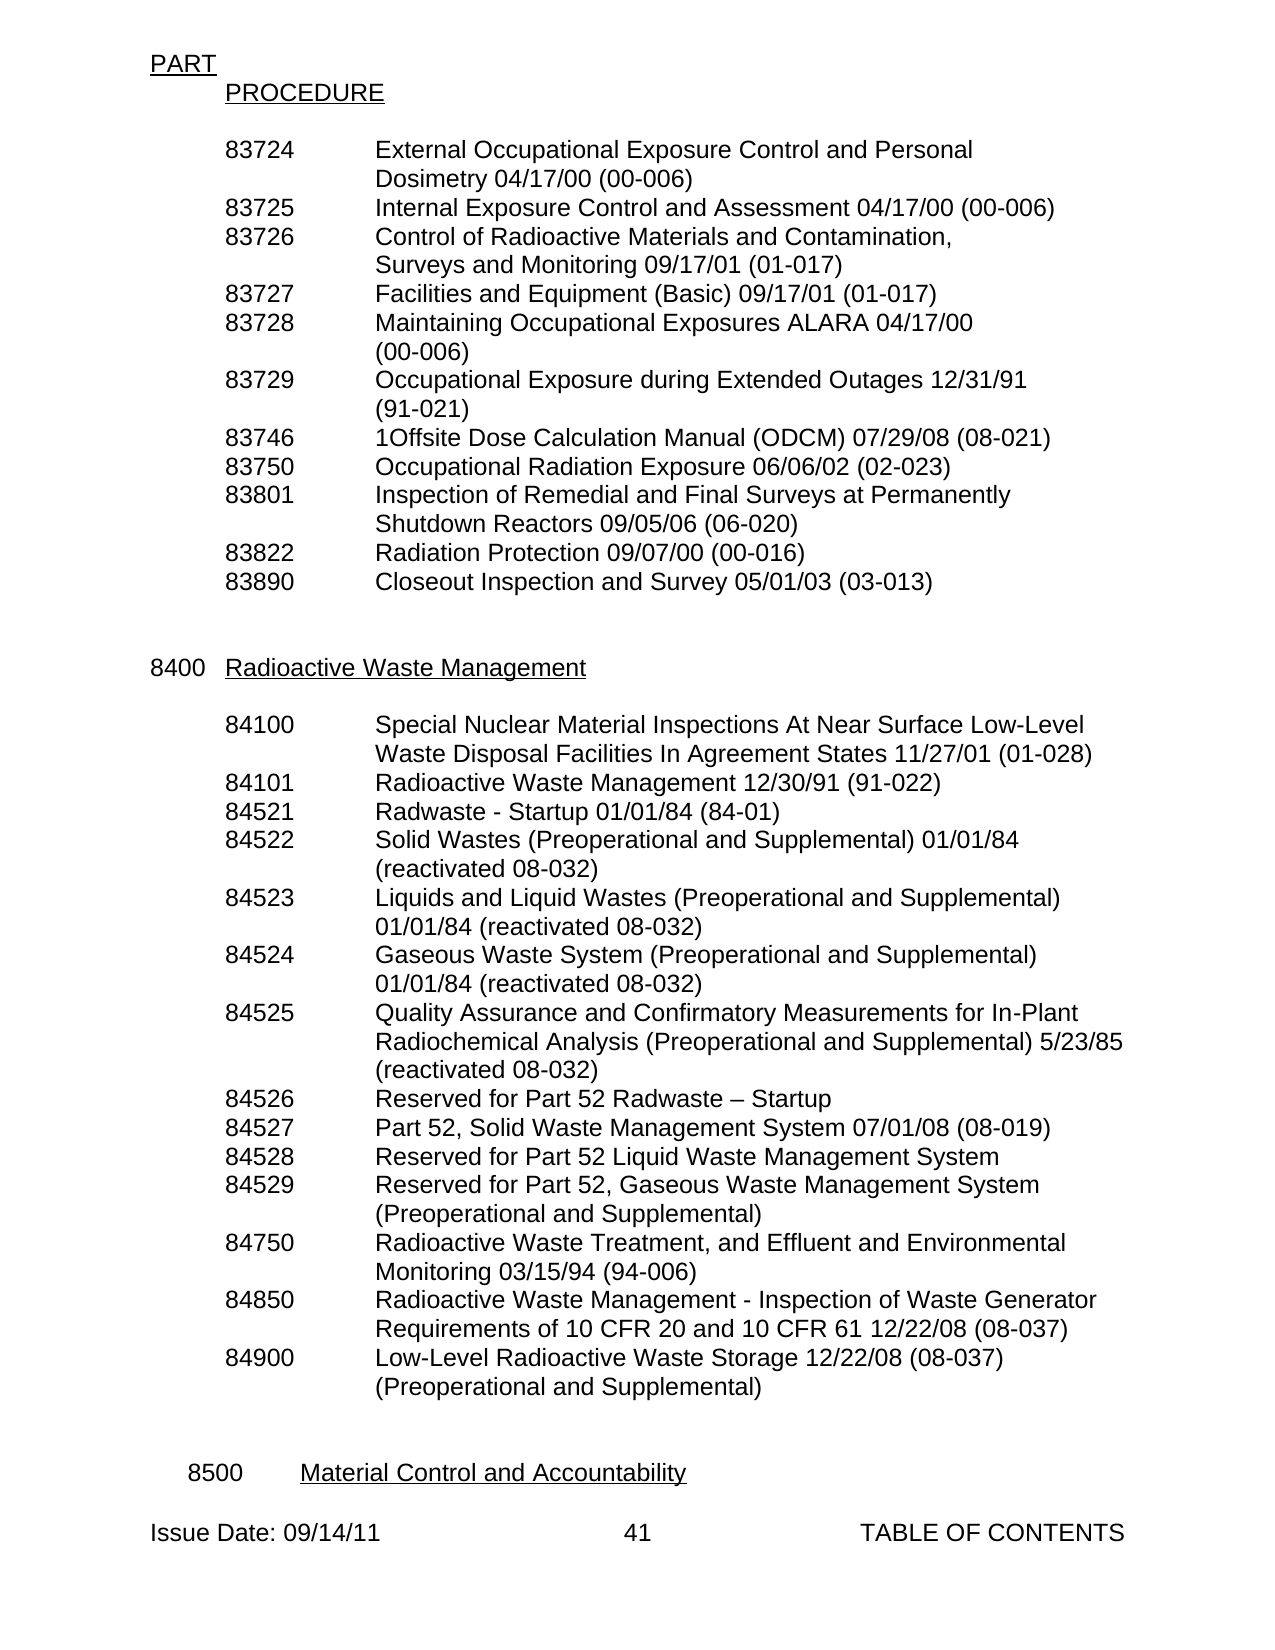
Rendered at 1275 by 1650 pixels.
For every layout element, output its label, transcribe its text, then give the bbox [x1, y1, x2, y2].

text 83746 Offsite Dose Calculation Manual (ODCM) 07/29/08 (08-021) [150, 423, 1125, 452]
text (Preoperational and Supplemental) [150, 1372, 1125, 1400]
text Monitoring 03/15/94 (94-006) [150, 1257, 1125, 1285]
text 83750 Occupational Radiation Exposure 06/06/02 (02-023) [150, 452, 1125, 480]
text 84101 Radioactive Waste Management 12/30/91 (91-022) [225, 768, 1125, 797]
text 84525 Quality Assurance and Confirmatory Measurements for In-Plant Radiochemical Analysis (Preoperational and Supplemental) 5/23/85 (reactivated 08-032) [150, 998, 1125, 1084]
text 83801 Inspection of Remedial and Final Surveys at Permanently [150, 480, 1125, 509]
text Dosimetry 04/17/00 (00-006) [225, 164, 1125, 193]
text 83890 Closeout Inspection and Survey 05/01/03 (03-013) [150, 567, 1125, 595]
text (00-006) [150, 337, 1125, 365]
text Shutdown Reactors 09/05/06 (06-020) [150, 509, 1125, 538]
text 84522 Solid Wastes (Preoperational and Supplemental) 01/01/84 (reactivated 08-032) [150, 825, 1125, 883]
text 8400 Radioactive Waste Management [150, 653, 1125, 682]
text 83728 Maintaining Occupational Exposures ALARA 04/17/00 [150, 308, 1125, 337]
text 84526 Reserved for Part 52 Radwaste – Startup [150, 1084, 1125, 1113]
text 84528 Reserved for Part 52 Liquid Waste Management System [225, 1142, 1125, 1170]
text 83725 Internal Exposure Control and Assessment 04/17/00 (00-006) [150, 193, 1125, 222]
text Surveys and Monitoring 09/17/01 (01-017) [150, 250, 1125, 279]
text 84529 Reserved for Part 52, Gaseous Waste Management System (Preoperational and Supplemental) [225, 1170, 1125, 1228]
text 83724 External Occupational Exposure Control and Personal [225, 135, 1125, 164]
text 84750 Radioactive Waste Treatment, and Effluent and Environmental [225, 1228, 1125, 1257]
text 84523 Liquids and Liquid Wastes (Preoperational and Supplemental) 01/01/84 (reactivated 08-032) [150, 883, 1125, 940]
text Waste Disposal Facilities In Agreement States 11/27/01 (01-028) [150, 739, 1125, 768]
text 83822 Radiation Protection 09/07/00 (00-016) [150, 538, 1125, 567]
text 83727 Facilities and Equipment (Basic) 09/17/01 (01-017) [150, 279, 1125, 308]
text 84100 Special Nuclear Material Inspections At Near Surface Low-Level [150, 710, 1125, 739]
text 84527 Part 52, Solid Waste Management System 07/01/08 (08-019) [150, 1113, 1125, 1142]
text 84521 Radwaste - Startup 01/01/84 (84-01) [150, 797, 1125, 825]
text 84850 Radioactive Waste Management - Inspection of Waste Generator Requirements of 10 CFR 20 and 10 CFR 61 12/22/08 (08-037) [225, 1285, 1125, 1343]
text 84524 Gaseous Waste System (Preoperational and Supplemental) 01/01/84 (reactivated 08-032) [150, 940, 1125, 998]
text 84900 Low-Level Radioactive Waste Storage 12/22/08 (08-037) [150, 1343, 1125, 1372]
text (91-021) [150, 394, 1125, 423]
list Material Control and Accountability [187, 1458, 1125, 1487]
text 83729 Occupational Exposure during Extended Outages 12/31/91 [150, 365, 1125, 394]
text 83726 Control of Radioactive Materials and Contamination, [150, 222, 1125, 250]
